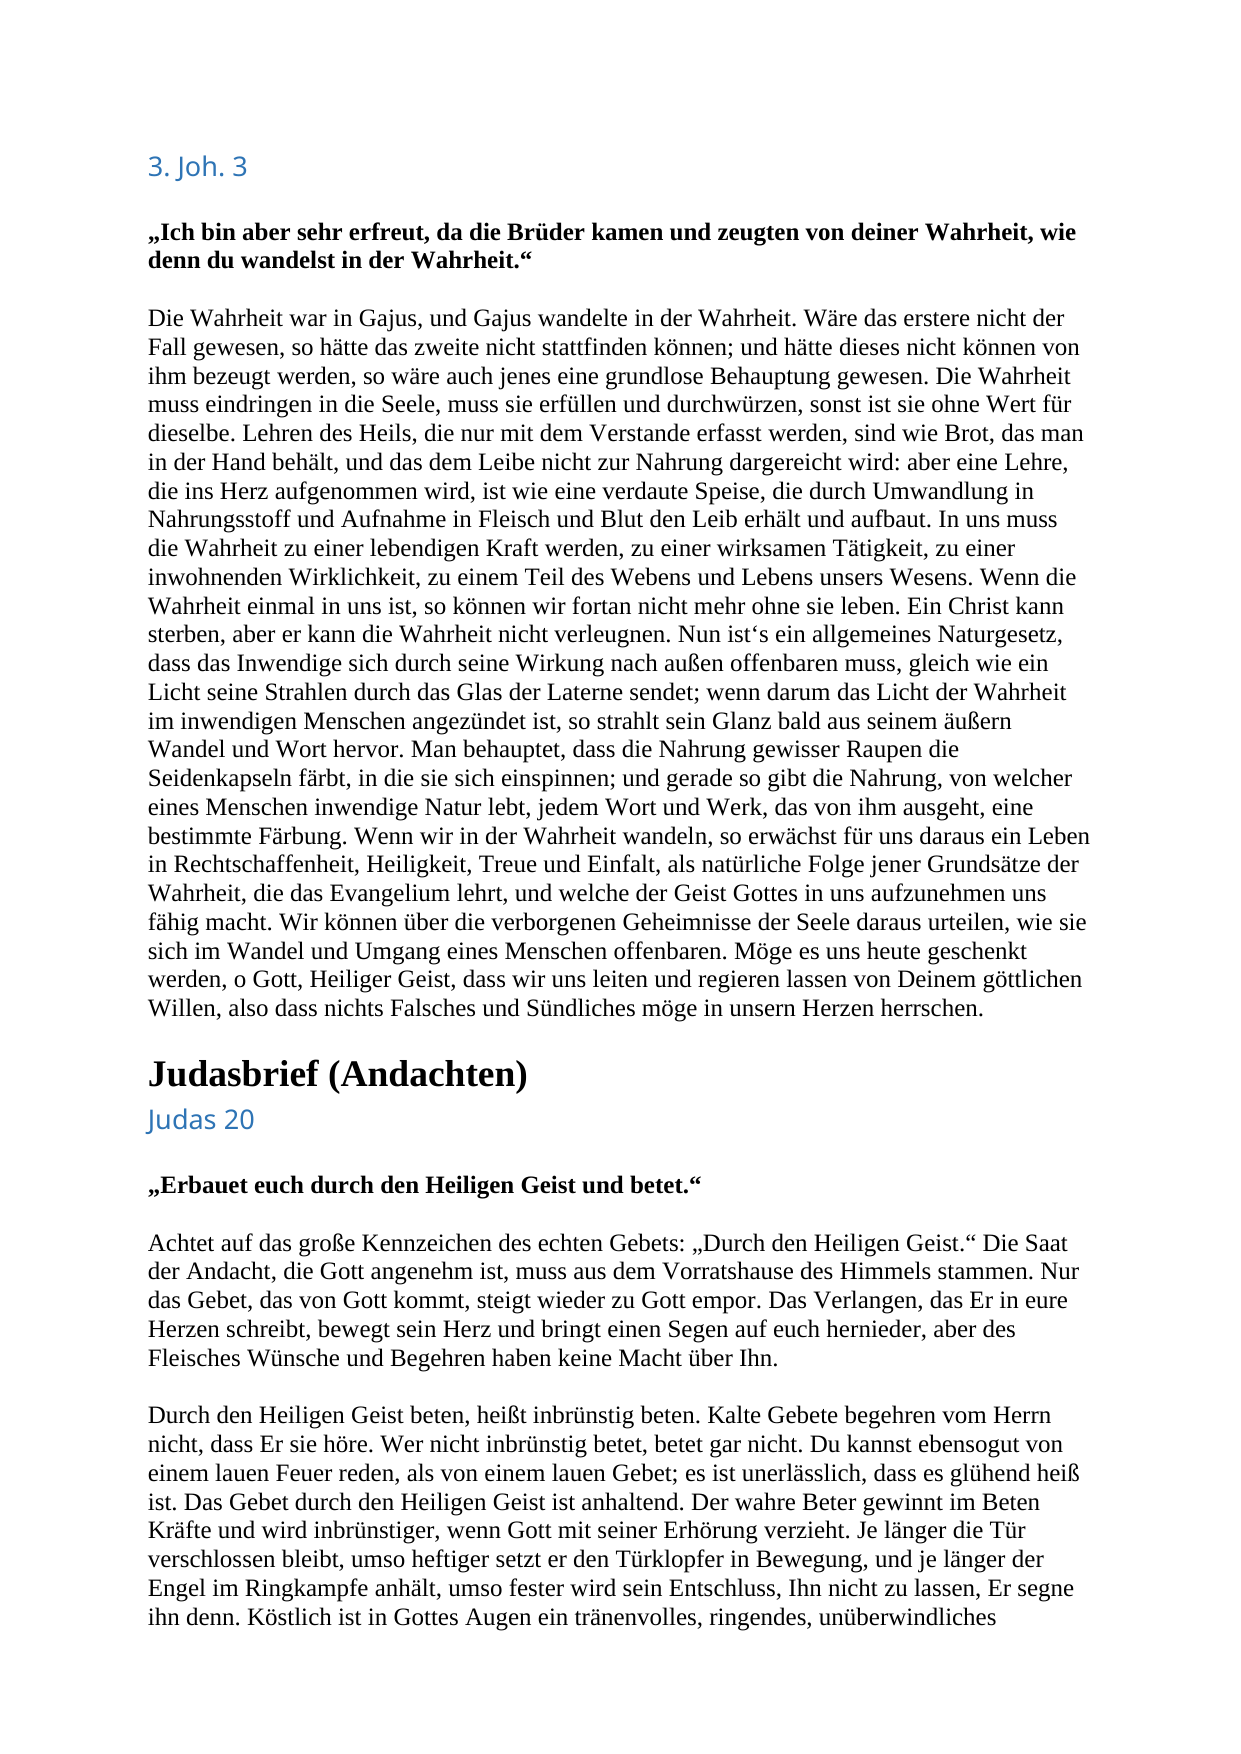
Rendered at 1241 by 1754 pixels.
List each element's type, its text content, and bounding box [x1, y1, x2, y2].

text „Erbauet euch durch den Heiligen Geist und betet.“ [148, 1170, 1093, 1198]
text Die Wahrheit war in Gajus, und Gajus wandelte in der Wahrheit. Wäre das erstere nicht der Fall gewesen, so hätte das zweite nicht stattfinden können; und hätte dieses nicht können von ihm bezeugt werden, so wäre auch jenes eine grundlose Behauptung gewesen. Die Wahrheit muss eindringen in die Seele, muss sie erfüllen und durchwürzen, sonst ist sie ohne Wert für dieselbe. Lehren des Heils, die nur mit dem Verstande erfasst werden, sind wie Brot, das man in der Hand behält, und das dem Leibe nicht zur Nahrung dargereicht wird: aber eine Lehre, die ins Herz aufgenommen wird, ist wie eine verdaute Speise, die durch Umwandlung in Nahrungsstoff und Aufnahme in Fleisch und Blut den Leib erhält und aufbaut. In uns muss die Wahrheit zu einer lebendigen Kraft werden, zu einer wirksamen Tätigkeit, zu einer inwohnenden Wirklichkeit, zu einem Teil des Webens und Lebens unsers Wesens. Wenn die Wahrheit einmal in uns ist, so können wir fortan nicht mehr ohne sie leben. Ein Christ kann sterben, aber er kann die Wahrheit nicht verleugnen. Nun ist‘s ein allgemeines Naturgesetz, dass das Inwendige sich durch seine Wirkung nach außen offenbaren muss, gleich wie ein Licht seine Strahlen durch das Glas der Laterne sendet; wenn darum das Licht der Wahrheit im inwendigen Menschen angezündet ist, so strahlt sein Glanz bald aus seinem äußern Wandel und Wort hervor. Man behauptet, dass die Nahrung gewisser Raupen die Seidenkapseln färbt, in die sie sich einspinnen; und gerade so gibt die Nahrung, von welcher eines Menschen inwendige Natur lebt, jedem Wort und Werk, das von ihm ausgeht, eine bestimmte Färbung. Wenn wir in der Wahrheit wandeln, so erwächst für uns daraus ein Leben in Rechtschaffenheit, Heiligkeit, Treue und Einfalt, als natürliche Folge jener Grundsätze der Wahrheit, die das Evangelium lehrt, und welche der Geist Gottes in uns aufzunehmen uns fähig macht. Wir können über die verborgenen Geheimnisse der Seele daraus urteilen, wie sie sich im Wandel und Umgang eines Menschen offenbaren. Möge es uns heute geschenkt werden, o Gott, Heiliger Geist, dass wir uns leiten und regieren lassen von Deinem göttlichen Willen, also dass nichts Falsches und Sündliches möge in unsern Herzen herrschen. [148, 303, 1093, 1022]
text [148, 1401, 1093, 1631]
text „Ich bin aber sehr erfreut, da die Brüder kamen und zeugten von deiner Wahrheit, wie denn du wandelst in der Wahrheit.“ [148, 217, 1093, 274]
subtitle Judas 20 [148, 1101, 1093, 1138]
text Achtet auf das große Kennzeichen des echten Gebets: „Durch den Heiligen Geist.“ Die Saat der Andacht, die Gott angenehm ist, muss aus dem Vorratshause des Himmels stammen. Nur das Gebet, das von Gott kommt, steigt wieder zu Gott empor. Das Verlangen, das Er in eure Herzen schreibt, bewegt sein Herz und bringt einen Segen auf euch hernieder, aber des Fleisches Wünsche und Begehren haben keine Macht über Ihn. [148, 1228, 1093, 1371]
subtitle Judasbrief (Andachten) [148, 1051, 1093, 1094]
subtitle 3. Joh. 3 [148, 148, 1093, 184]
